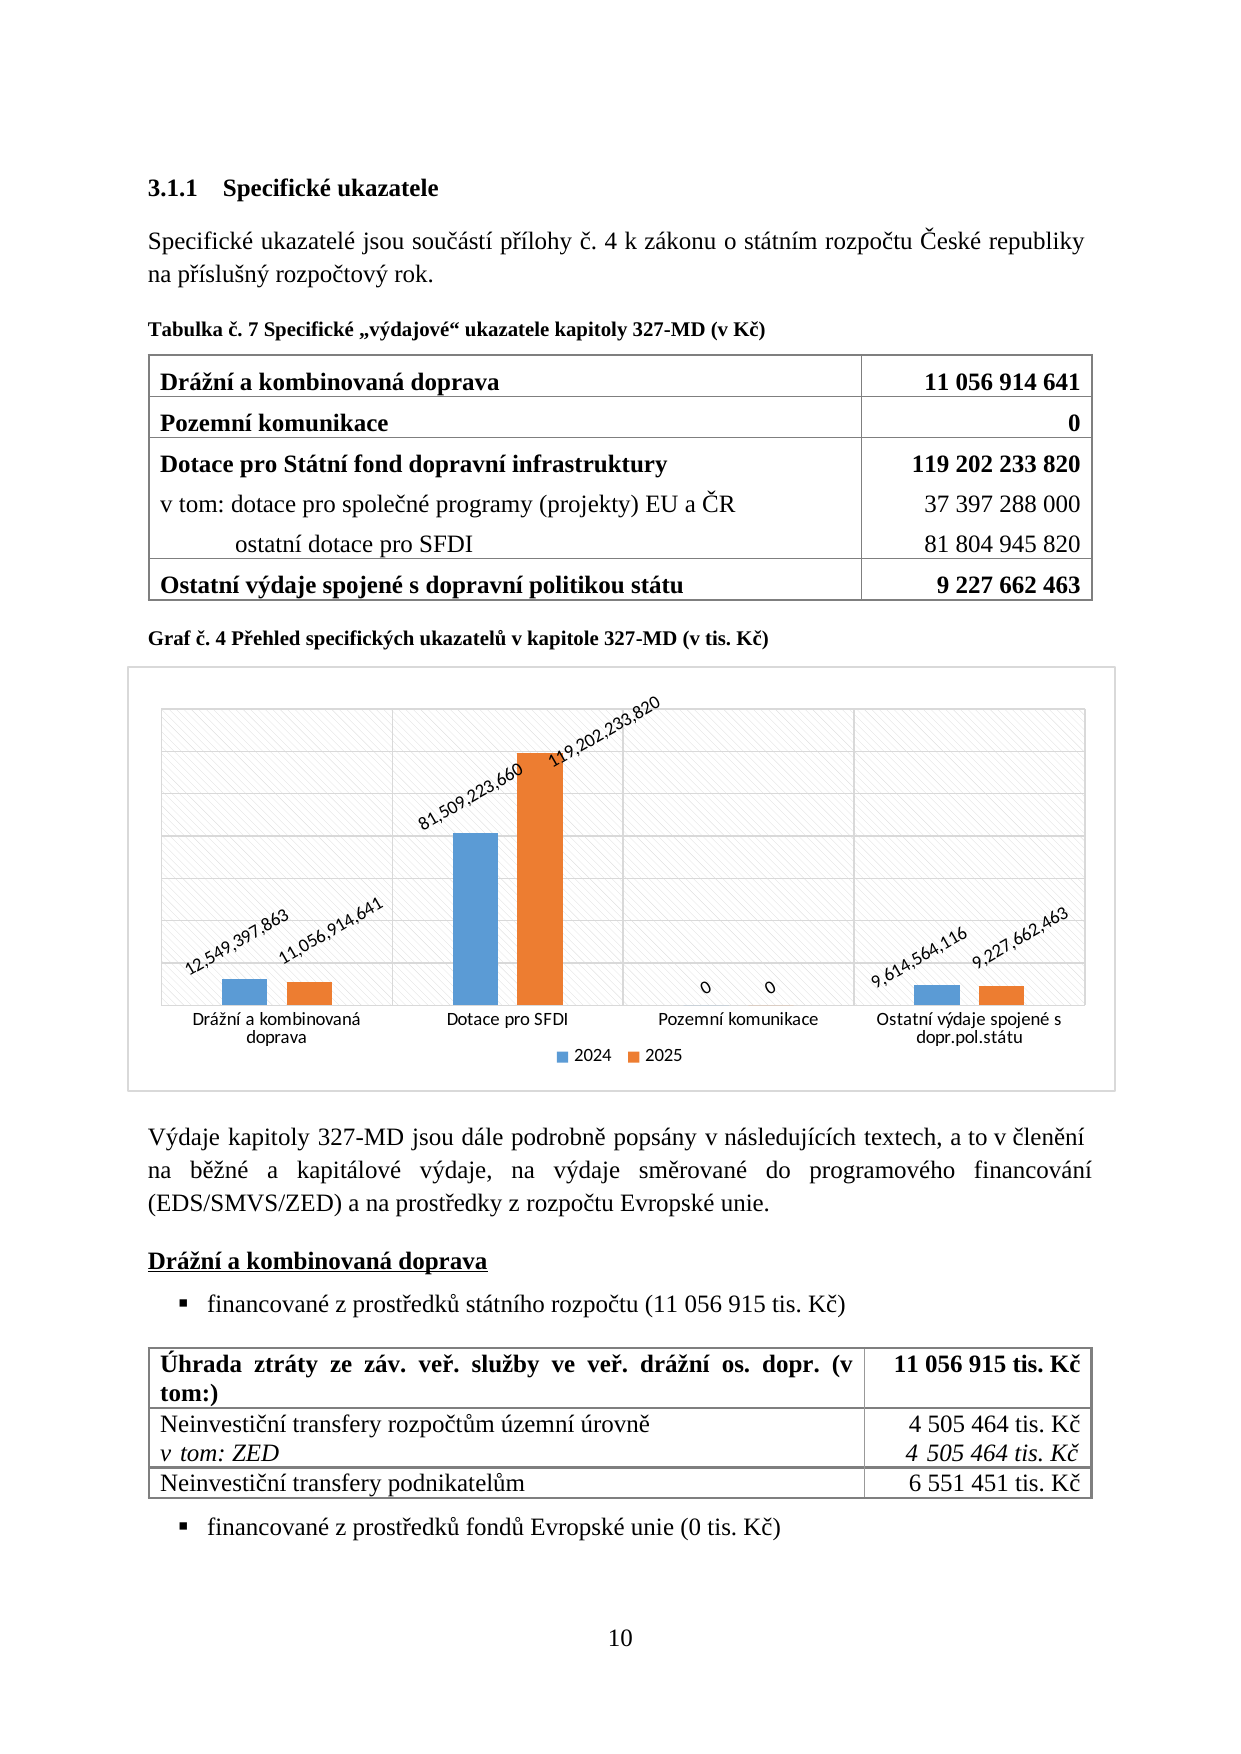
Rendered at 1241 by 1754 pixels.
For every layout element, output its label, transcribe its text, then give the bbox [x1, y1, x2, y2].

text Graf č. 4 Přehled specifických ukazatelů v kapitole 327-MD (v tis. Kč) [148, 626, 1093, 650]
table_cell Pozemní komunikace [150, 397, 861, 437]
table_header Drážní a kombinovaná doprava [150, 356, 861, 396]
table_cell ostatní dotace pro SFDI [150, 518, 861, 558]
table_cell 9 227 662 463 [862, 559, 1091, 599]
table_cell 37 397 288 000 [862, 478, 1091, 518]
table_cell Ostatní výdaje spojené s dopravní politikou státu [150, 559, 861, 599]
table_cell Dotace pro Státní fond dopravní infrastruktury [150, 438, 861, 478]
table_header 11 056 914 641 [862, 356, 1091, 396]
table_cell 4 505 464 tis. Kč 4 505 464 tis. Kč [865, 1409, 1090, 1466]
table_cell 6 551 451 tis. Kč [865, 1469, 1090, 1497]
text Tabulka č. 7 Specifické „výdajové“ ukazatele kapitoly 327-MD (v Kč) [148, 317, 1093, 341]
text Výdaje kapitoly 327-MD jsou dále podrobně popsány v následujících textech, a to v členění na běžné a kapitálové výdaje, na výdaje směrované do programového financování (EDS/SMVS/ZED) a na prostředky z rozpočtu Evropské unie. [148, 1092, 1093, 1216]
table_header Úhrada ztráty ze záv. veř. služby ve veř. drážní os. dopr. (v tom:) [150, 1349, 864, 1407]
table_cell Neinvestiční transfery podnikatelům [150, 1469, 864, 1497]
list financované z prostředků fondů Evropské unie (0 tis. Kč) [177, 1512, 1093, 1541]
table_cell 0 [862, 397, 1091, 437]
list financované z prostředků státního rozpočtu (11 056 915 tis. Kč) [177, 1289, 1093, 1318]
subtitle Specifické ukazatele [148, 173, 1093, 201]
subtitle Drážní a kombinovaná doprava [148, 1246, 1093, 1274]
table_cell 119 202 233 820 [862, 438, 1091, 478]
table_header 11 056 915 tis. Kč [865, 1349, 1090, 1407]
table_cell 81 804 945 820 [862, 518, 1091, 558]
table_cell Neinvestiční transfery rozpočtům územní úrovně v tom: ZED [150, 1409, 864, 1466]
text Specifické ukazatelé jsou součástí přílohy č. 4 k zákonu o státním rozpočtu České republiky na příslušný rozpočtový rok. [148, 226, 1093, 288]
table_cell v tom: dotace pro společné programy (projekty) EU a ČR [150, 478, 861, 518]
